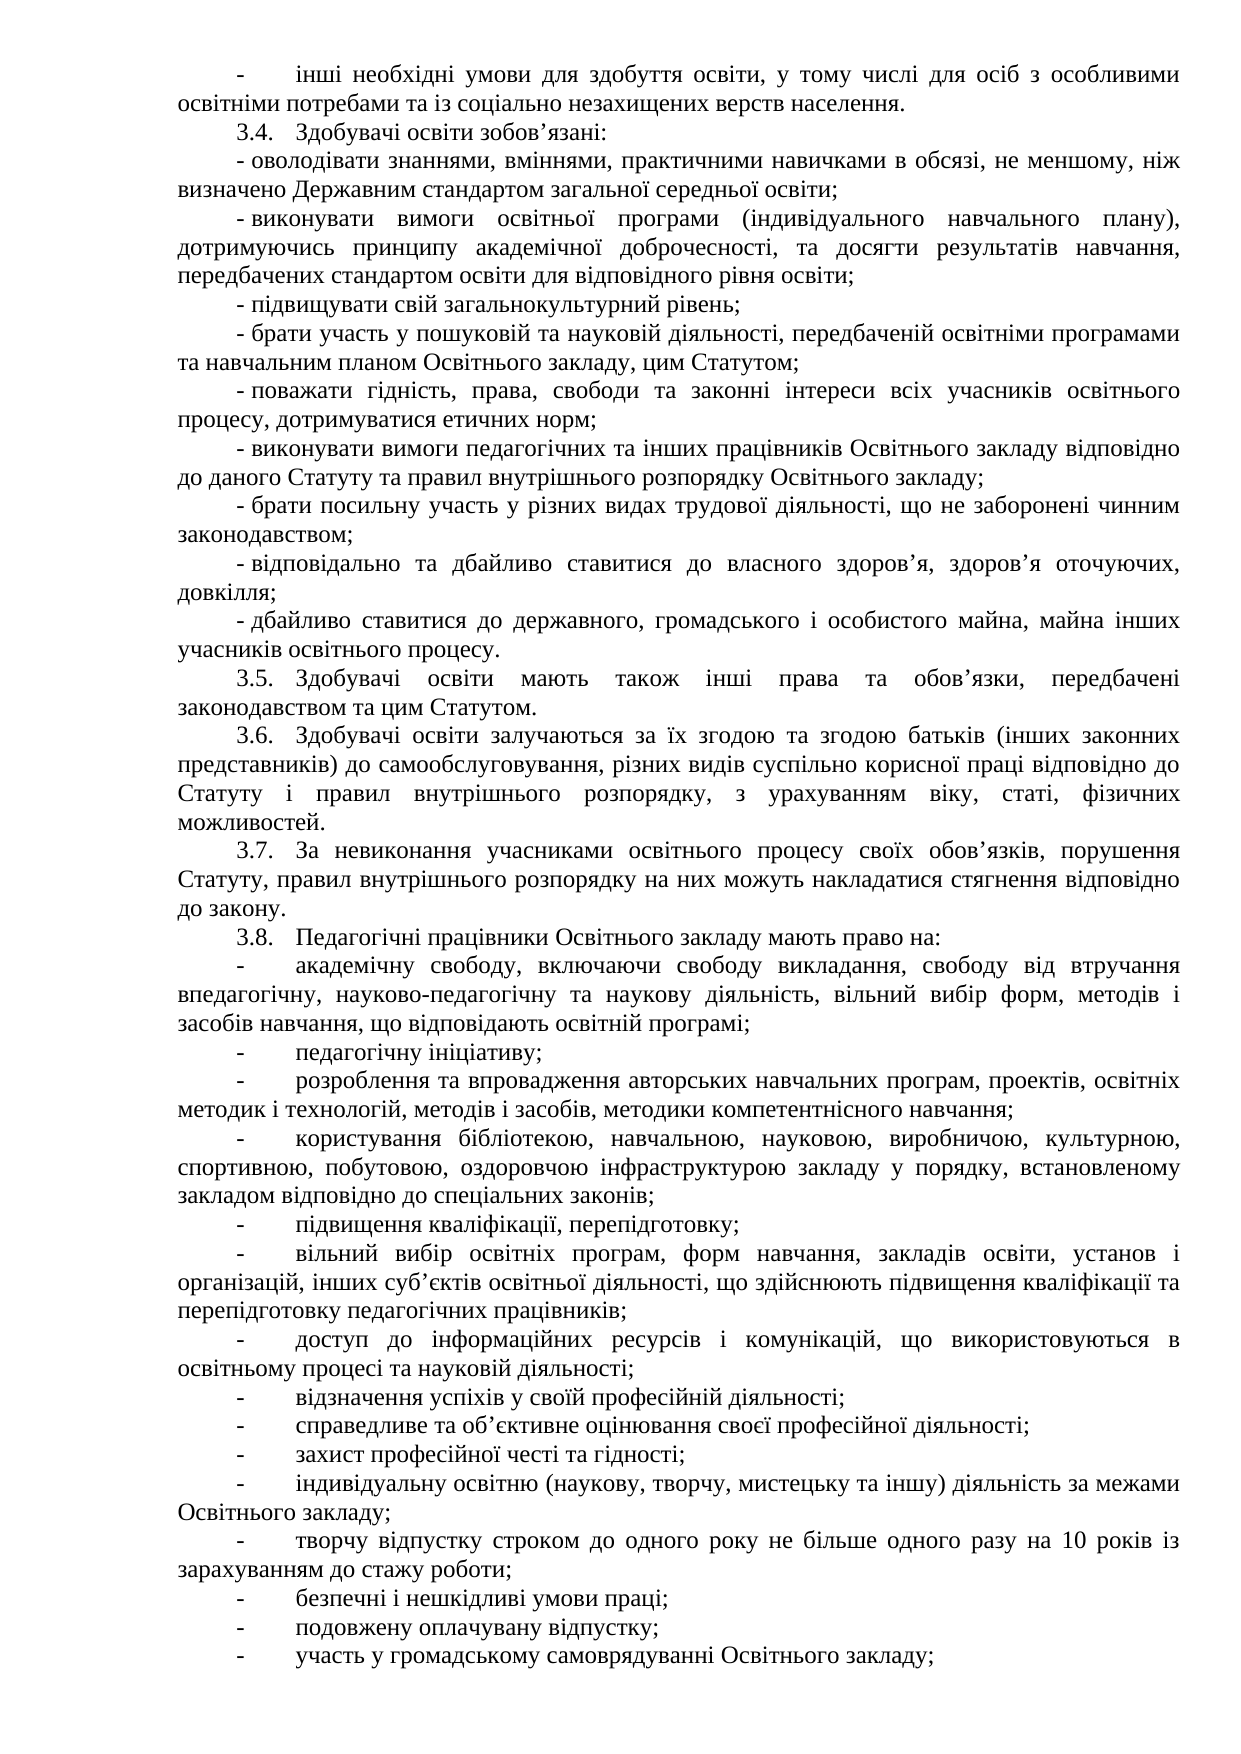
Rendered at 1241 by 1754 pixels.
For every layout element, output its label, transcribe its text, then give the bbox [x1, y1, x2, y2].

text - дбайливо ставитися до державного, громадського і особистого майна, майна інших учасників освітнього процесу. [177, 605, 1181, 663]
text - участь у громадському самоврядуванні Освітнього закладу; [177, 1640, 1181, 1669]
text 3.7. За невиконання учасниками освітнього процесу своїх обов’язків, порушення Статуту, правил внутрішнього розпорядку на них можуть накладатися стягнення відповідно до закону. [177, 835, 1181, 922]
text - брати посильну участь у різних видах трудової діяльності, що не заборонені чинним законодавством; [177, 490, 1181, 548]
text 3.6. Здобувачі освіти залучаються за їх згодою та згодою батьків (інших законних представників) до самообслуговування, різних видів суспільно корисної праці відповідно до Статуту і правил внутрішнього розпорядку, з урахуванням віку, статі, фізичних можливостей. [177, 720, 1181, 835]
text - інші необхідні умови для здобуття освіти, у тому числі для осіб з особливими освітніми потребами та із соціально незахищених верств населення. [177, 59, 1181, 117]
text 3.8. Педагогічні працівники Освітнього закладу мають право на: [177, 922, 1181, 950]
text - оволодівати знаннями, вміннями, практичними навичками в обсязі, не меншому, ніж визначено Державним стандартом загальної середньої освіти; [177, 145, 1181, 203]
text 3.4. Здобувачі освіти зобов’язані: [177, 117, 1181, 145]
text 3.5. Здобувачі освіти мають також інші права та обов’язки, передбачені законодавством та цим Статутом. [177, 663, 1181, 720]
text - користування бібліотекою, навчальною, науковою, виробничою, культурною, спортивною, побутовою, оздоровчою інфраструктурою закладу у порядку, встановленому закладом відповідно до спеціальних законів; [177, 1123, 1181, 1209]
text - підвищувати свій загальнокультурний рівень; [177, 289, 1181, 318]
text - виконувати вимоги освітньої програми (індивідуального навчального плану), дотримуючись принципу академічної доброчесності, та досягти результатів навчання, передбачених стандартом освіти для відповідного рівня освіти; [177, 203, 1181, 289]
text - розроблення та впровадження авторських навчальних програм, проектів, освітніх методик і технологій, методів і засобів, методики компетентнісного навчання; [177, 1065, 1181, 1123]
text - відповідально та дбайливо ставитися до власного здоров’я, здоров’я оточуючих, довкілля; [177, 548, 1181, 605]
text - академічну свободу, включаючи свободу викладання, свободу від втручання впедагогічну, науково-педагогічну та наукову діяльність, вільний вибір форм, методів і засобів навчання, що відповідають освітній програмі; [177, 950, 1181, 1037]
text - підвищення кваліфікації, перепідготовку; [177, 1209, 1181, 1238]
text - доступ до інформаційних ресурсів і комунікацій, що використовуються в освітньому процесі та науковій діяльності; [177, 1324, 1181, 1382]
text - безпечні і нешкідливі умови праці; [177, 1583, 1181, 1612]
text - індивідуальну освітню (наукову, творчу, мистецьку та іншу) діяльність за межами Освітнього закладу; [177, 1468, 1181, 1525]
text - захист професійної честі та гідності; [177, 1439, 1181, 1468]
text - творчу відпустку строком до одного року не більше одного разу на 10 років із зарахуванням до стажу роботи; [177, 1525, 1181, 1583]
text - вільний вибір освітніх програм, форм навчання, закладів освіти, установ і організацій, інших суб’єктів освітньої діяльності, що здійснюють підвищення кваліфікації та перепідготовку педагогічних працівників; [177, 1238, 1181, 1324]
text - справедливе та об’єктивне оцінювання своєї професійної діяльності; [177, 1410, 1181, 1439]
text - виконувати вимоги педагогічних та інших працівників Освітнього закладу відповідно до даного Статуту та правил внутрішнього розпорядку Освітнього закладу; [177, 433, 1181, 490]
text - педагогічну ініціативу; [177, 1037, 1181, 1065]
text - відзначення успіхів у своїй професійній діяльності; [177, 1382, 1181, 1410]
text - поважати гідність, права, свободи та законні інтереси всіх учасників освітнього процесу, дотримуватися етичних норм; [177, 375, 1181, 433]
text - подовжену оплачувану відпустку; [177, 1612, 1181, 1640]
text - брати участь у пошуковій та науковій діяльності, передбаченій освітніми програмами та навчальним планом Освітнього закладу, цим Статутом; [177, 318, 1181, 375]
